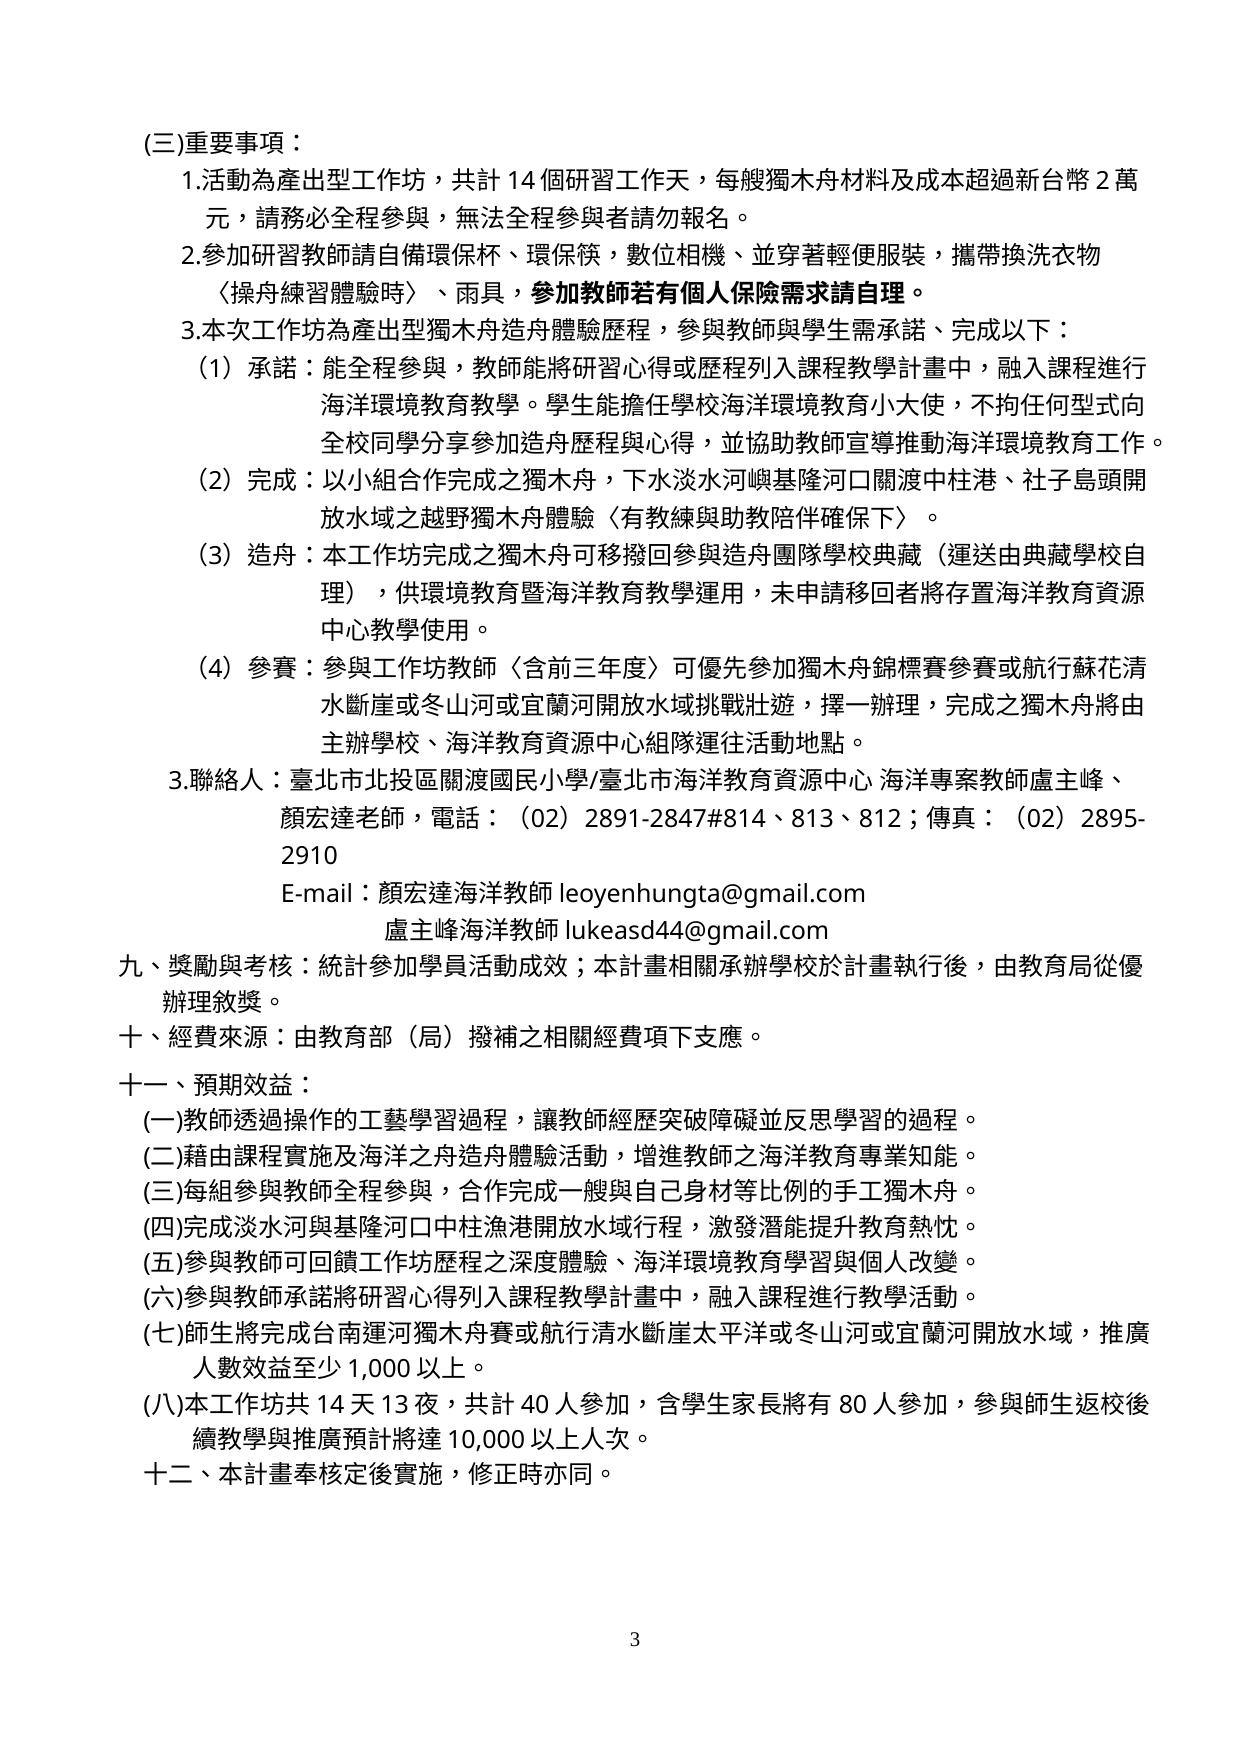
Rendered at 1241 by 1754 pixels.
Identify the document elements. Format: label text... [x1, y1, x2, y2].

text (一)教師透過操作的工藝學習過程，讓教師經歷突破障礙並反思學習的過程。 [143, 1101, 1152, 1137]
text (七)師生將完成台南運河獨木舟賽或航行清水斷崖太平洋或冬山河或宜蘭河開放水域，推廣人數效益至少1,000以上。 [143, 1314, 1152, 1385]
text 2.參加研習教師請自備環保杯、環保筷，數位相機、並穿著輕便服裝，攜帶換洗衣物〈操舟練習體驗時〉、雨具，參加教師若有個人保險需求請自理。 [181, 235, 1152, 310]
text 盧主峰海洋教師 lukeasd44@gmail.com [118, 910, 1152, 947]
text （1）承諾：能全程參與，教師能將研習心得或歷程列入課程教學計畫中，融入課程進行海洋環境教育教學。學生能擔任學校海洋環境教育小大使，不拘任何型式向全校同學分享參加造舟歷程與心得，並協助教師宣導推動海洋環境教育工作。 [183, 347, 1152, 460]
text 3.本次工作坊為產出型獨木舟造舟體驗歷程，參與教師與學生需承諾、完成以下： [118, 310, 1152, 347]
text E-mail：顏宏達海洋教師 leoyenhungta@gmail.com [281, 872, 1152, 910]
text (五)參與教師可回饋工作坊歷程之深度體驗、海洋環境教育學習與個人改變。 [143, 1243, 1152, 1278]
text (八)本工作坊共14天13夜，共計40人參加，含學生家長將有80人參加，參與師生返校後續教學與推廣預計將達10,000以上人次。 [143, 1385, 1152, 1456]
text (三)重要事項： [118, 122, 1152, 160]
text （2）完成：以小組合作完成之獨木舟，下水淡水河嶼基隆河口關渡中柱港、社子島頭開放水域之越野獨木舟體驗〈有教練與助教陪伴確保下〉。 [183, 460, 1152, 535]
text （4）參賽：參與工作坊教師〈含前三年度〉可優先參加獨木舟錦標賽參賽或航行蘇花清水斷崖或冬山河或宜蘭河開放水域挑戰壯遊，擇一辦理，完成之獨木舟將由主辦學校、海洋教育資源中心組隊運往活動地點。 [183, 647, 1152, 760]
text (六)參與教師承諾將研習心得列入課程教學計畫中，融入課程進行教學活動。 [143, 1278, 1152, 1314]
text 十一、預期效益： [118, 1066, 1152, 1101]
text 九、獎勵與考核：統計參加學員活動成效；本計畫相關承辦學校於計畫執行後，由教育局從優辦理敘獎。 [118, 947, 1152, 1018]
text (三)每組參與教師全程參與，合作完成一艘與自己身材等比例的手工獨木舟。 [143, 1172, 1152, 1208]
text 十、經費來源：由教育部（局）撥補之相關經費項下支應。 [118, 1018, 1152, 1053]
text 3.聯絡人：臺北市北投區關渡國民小學/臺北市海洋教育資源中心 海洋專案教師盧主峰、顏宏達老師，電話：（02）2891-2847#814、813、812；傳真：（02）2895-2910 [168, 760, 1152, 872]
text 十二、本計畫奉核定後實施，修正時亦同。 [143, 1456, 1152, 1491]
text (四)完成淡水河與基隆河口中柱漁港開放水域行程，激發潛能提升教育熱忱。 [143, 1208, 1152, 1243]
text （3）造舟：本工作坊完成之獨木舟可移撥回參與造舟團隊學校典藏（運送由典藏學校自理），供環境教育暨海洋教育教學運用，未申請移回者將存置海洋教育資源中心教學使用。 [183, 535, 1152, 647]
text 1.活動為產出型工作坊，共計14個研習工作天，每艘獨木舟材料及成本超過新台幣2萬元，請務必全程參與，無法全程參與者請勿報名。 [181, 160, 1152, 235]
text (二)藉由課程實施及海洋之舟造舟體驗活動，增進教師之海洋教育專業知能。 [143, 1137, 1152, 1172]
